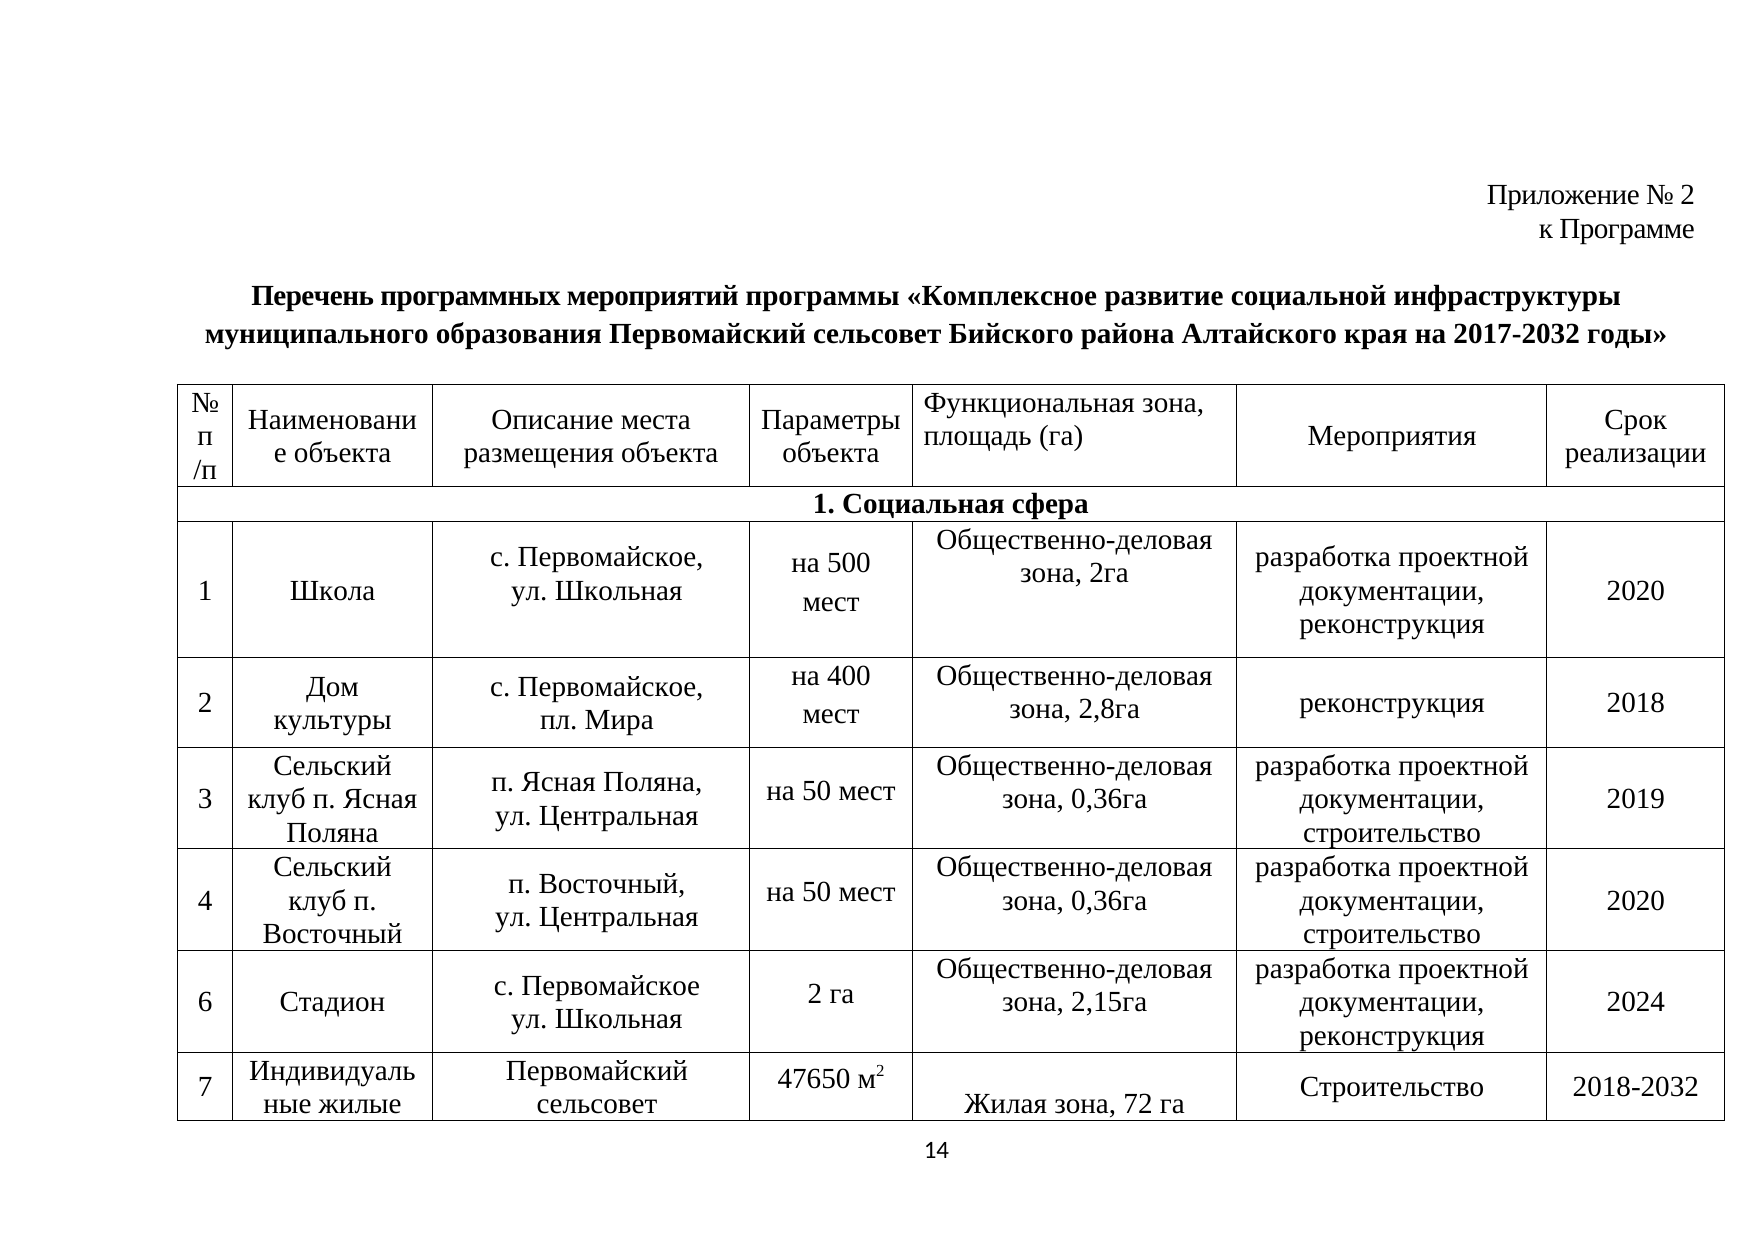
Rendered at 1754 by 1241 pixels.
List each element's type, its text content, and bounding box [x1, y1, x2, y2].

table_cell 47650 м2 [750, 1053, 912, 1120]
table_cell Общественно-деловая зона, 2,15га [913, 951, 1236, 1052]
table_cell 2 [178, 658, 232, 747]
table_cell на 50 мест [750, 849, 912, 950]
table_cell на 400 мест [750, 658, 912, 747]
table_cell Стадион [233, 951, 432, 1052]
table_cell п. Ясная Поляна, ул. Центральная [433, 748, 749, 848]
table_cell на 500 мест [750, 522, 912, 657]
table_header Параметры объекта [750, 385, 912, 486]
table_cell Школа [233, 522, 432, 657]
table_header Срок реализации [1547, 385, 1724, 486]
table_cell 1. Социальная сфера [178, 487, 1724, 521]
table_cell разработка проектной документации, реконструкция [1237, 522, 1546, 657]
table_cell Общественно-деловая зона, 2,8га [913, 658, 1236, 747]
table_header № п/п [178, 385, 232, 486]
table_cell п. Восточный, ул. Центральная [433, 849, 749, 950]
table_cell Общественно-деловая зона, 0,36га [913, 748, 1236, 848]
table_cell Индивидуальные жилые дома [233, 1053, 432, 1120]
table_cell 7 [178, 1053, 232, 1120]
table_cell Общественно-деловая зона, 0,36га [913, 849, 1236, 950]
table_cell 2020 [1547, 522, 1724, 657]
table_cell 2024 [1547, 951, 1724, 1052]
table_cell разработка проектной документации, реконструкция [1237, 951, 1546, 1052]
text к Программе [177, 211, 1695, 244]
table_header Наименование объекта [233, 385, 432, 486]
table_cell Общественно-деловая зона, 2га [913, 522, 1236, 657]
table_header Функциональная зона, площадь (га) [913, 385, 1236, 486]
table_cell 2018 [1547, 658, 1724, 747]
table_cell Жилая зона, 72 га [913, 1053, 1236, 1120]
text Приложение № 2 [177, 177, 1695, 211]
table_cell 1 [178, 522, 232, 657]
table_cell 4 [178, 849, 232, 950]
table_header Мероприятия [1237, 385, 1546, 486]
text Перечень программных мероприятий программы «Комплексное развитие социальной инфраструктуры муниципального образования Первомайский сельсовет Бийского района Алтайского края на 2017-2032 годы» [177, 278, 1695, 350]
table_cell Строительство [1237, 1053, 1546, 1120]
table_cell 2020 [1547, 849, 1724, 950]
table_cell реконструкция [1237, 658, 1546, 747]
table_cell 2019 [1547, 748, 1724, 848]
table_cell с. Первомайское ул. Школьная [433, 951, 749, 1052]
table_cell 2018-2032 [1547, 1053, 1724, 1120]
table_cell 3 [178, 748, 232, 848]
table_cell разработка проектной документации, строительство [1237, 849, 1546, 950]
table_cell разработка проектной документации, строительство [1237, 748, 1546, 848]
table_cell Сельский клуб п. Ясная Поляна [233, 748, 432, 848]
table_cell на 50 мест [750, 748, 912, 848]
table_cell 6 [178, 951, 232, 1052]
table_header Описание места размещения объекта [433, 385, 749, 486]
table_cell 2 га [750, 951, 912, 1052]
table_cell с. Первомайское, пл. Мира [433, 658, 749, 747]
table_cell Дом культуры [233, 658, 432, 747]
table_cell Сельский клуб п. Восточный [233, 849, 432, 950]
table_cell с. Первомайское, ул. Школьная [433, 522, 749, 657]
